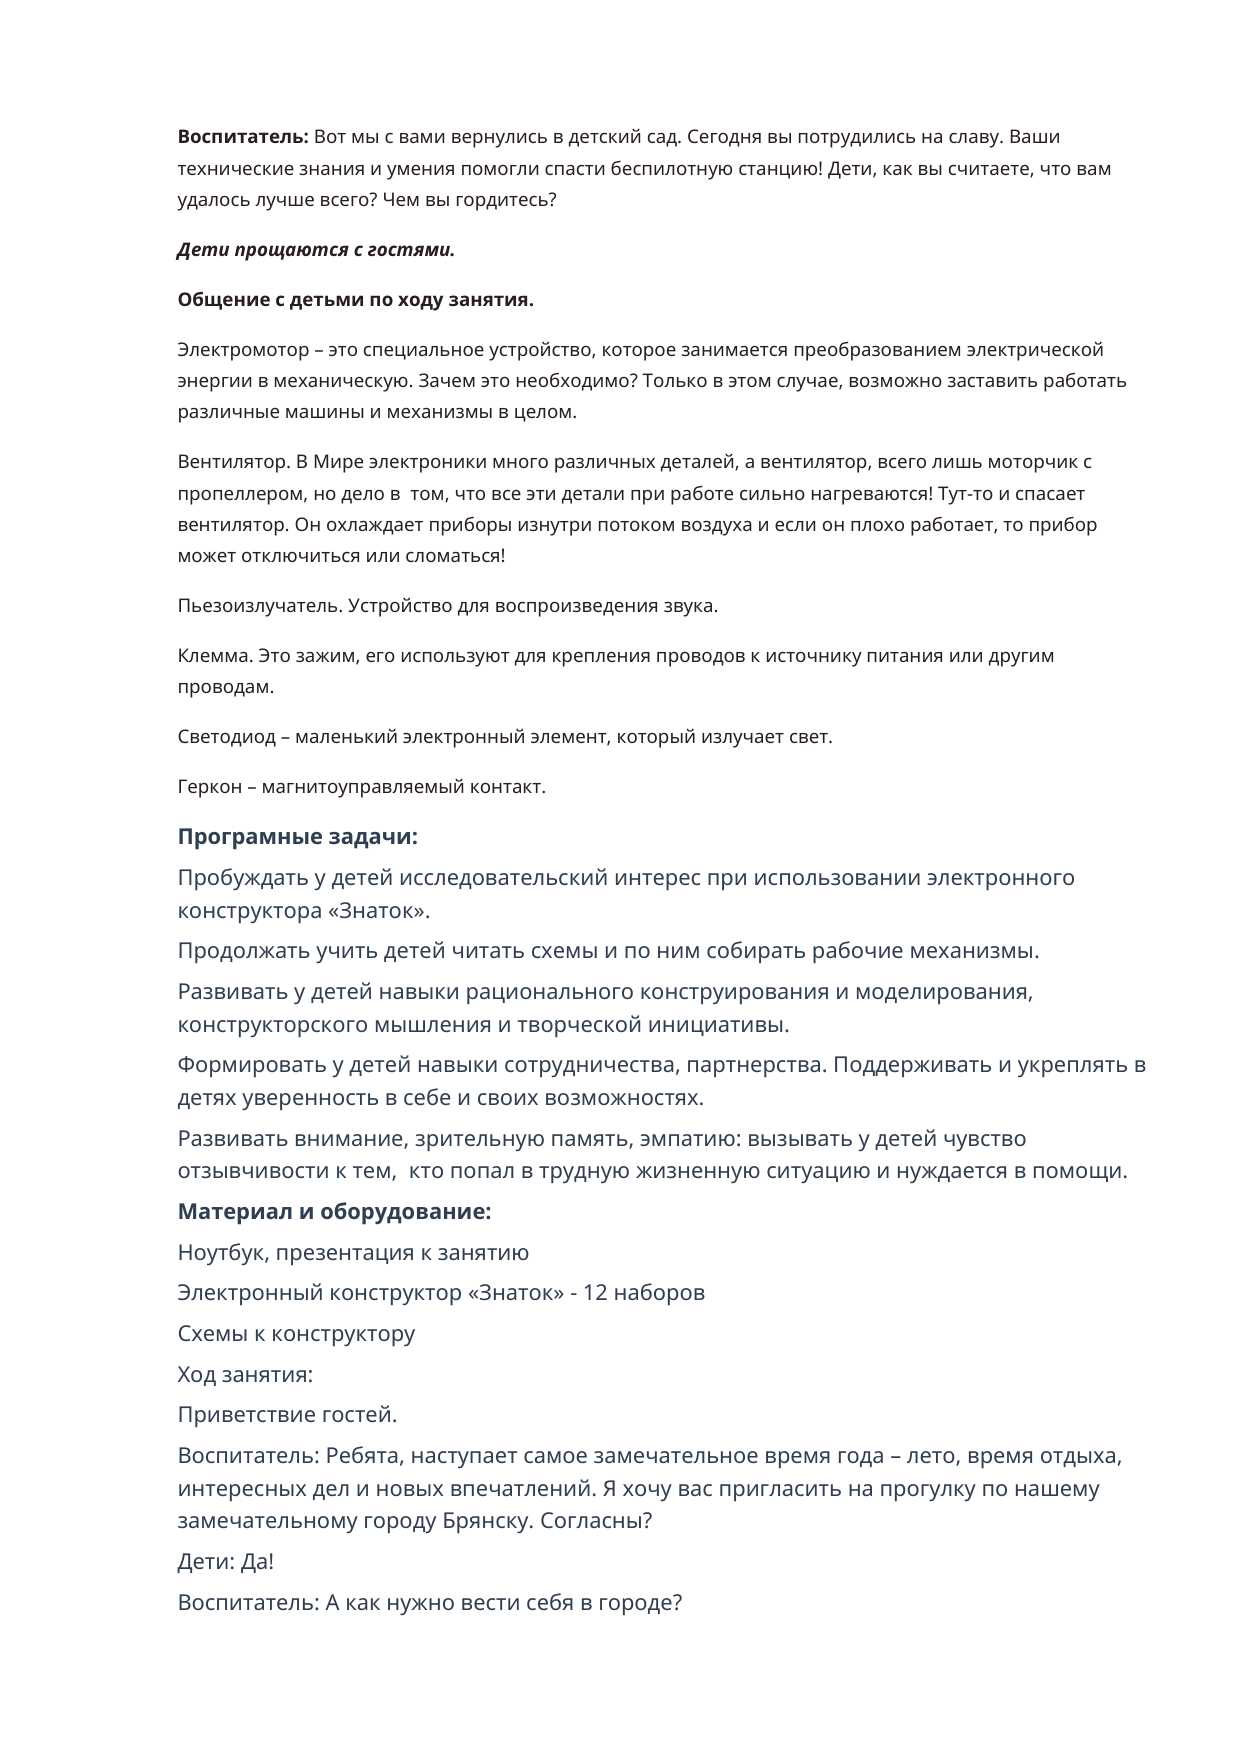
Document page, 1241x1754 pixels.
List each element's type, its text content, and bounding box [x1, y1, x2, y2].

text Програмные задачи: [177, 818, 1152, 851]
text Пробуждать у детей исследовательский интерес при использовании электронного конструктора «Знаток». [177, 859, 1152, 924]
text Развивать у детей навыки рационального конструирования и моделирования, конструкторского мышления и творческой инициативы. [177, 973, 1152, 1038]
text Дети прощаются с гостями. [177, 231, 1152, 262]
text Материал и оборудование: [177, 1193, 1152, 1226]
text Пьезоизлучатель. Устройство для воспроизведения звука. [177, 587, 1152, 618]
text Вентилятор. В Мире электроники много различных деталей, а вентилятор, всего лишь моторчик с пропеллером, но дело в том, что все эти детали при работе сильно нагреваются! Тут-то и спасает вентилятор. Он охлаждает приборы изнутри потоком воздуха и если он плохо работает, то прибор может отключиться или сломаться! [177, 443, 1152, 568]
text Геркон – магнитоуправляемый контакт. [177, 768, 1152, 799]
text Общение с детьми по ходу занятия. [177, 281, 1152, 312]
text Формировать у детей навыки сотрудничества, партнерства. Поддерживать и укреплять в детях уверенность в себе и своих возможностях. [177, 1046, 1152, 1112]
text Развивать внимание, зрительную память, эмпатию: вызывать у детей чувство отзывчивости к тем, кто попал в трудную жизненную ситуацию и нуждается в помощи. [177, 1120, 1152, 1185]
text Дети: Да! [177, 1543, 1152, 1576]
text Схемы к конструктору [177, 1315, 1152, 1348]
text Ход занятия: [177, 1356, 1152, 1388]
text Ноутбук, презентация к занятию [177, 1234, 1152, 1267]
text Светодиод – маленький электронный элемент, который излучает свет. [177, 718, 1152, 749]
text Электромотор – это специальное устройство, которое занимается преобразованием электрической энергии в механическую. Зачем это необходимо? Только в этом случае, возможно заставить работать различные машины и механизмы в целом. [177, 331, 1152, 424]
text Продолжать учить детей читать схемы и по ним собирать рабочие механизмы. [177, 932, 1152, 965]
text Воспитатель: Вот мы с вами вернулись в детский сад. Сегодня вы потрудились на славу. Ваши технические знания и умения помогли спасти беспилотную станцию! Дети, как вы считаете, что вам удалось лучше всего? Чем вы гордитесь? [177, 118, 1152, 212]
text Воспитатель: А как нужно вести себя в городе? [177, 1584, 1152, 1617]
text Клемма. Это зажим, его используют для крепления проводов к источнику питания или другим проводам. [177, 637, 1152, 699]
text Электронный конструктор «Знаток» - 12 наборов [177, 1274, 1152, 1307]
text Воспитатель: Ребята, наступает самое замечательное время года – лето, время отдыха, интересных дел и новых впечатлений. Я хочу вас пригласить на прогулку по нашему замечательному городу Брянску. Согласны? [177, 1437, 1152, 1535]
text Приветствие гостей. [177, 1396, 1152, 1429]
